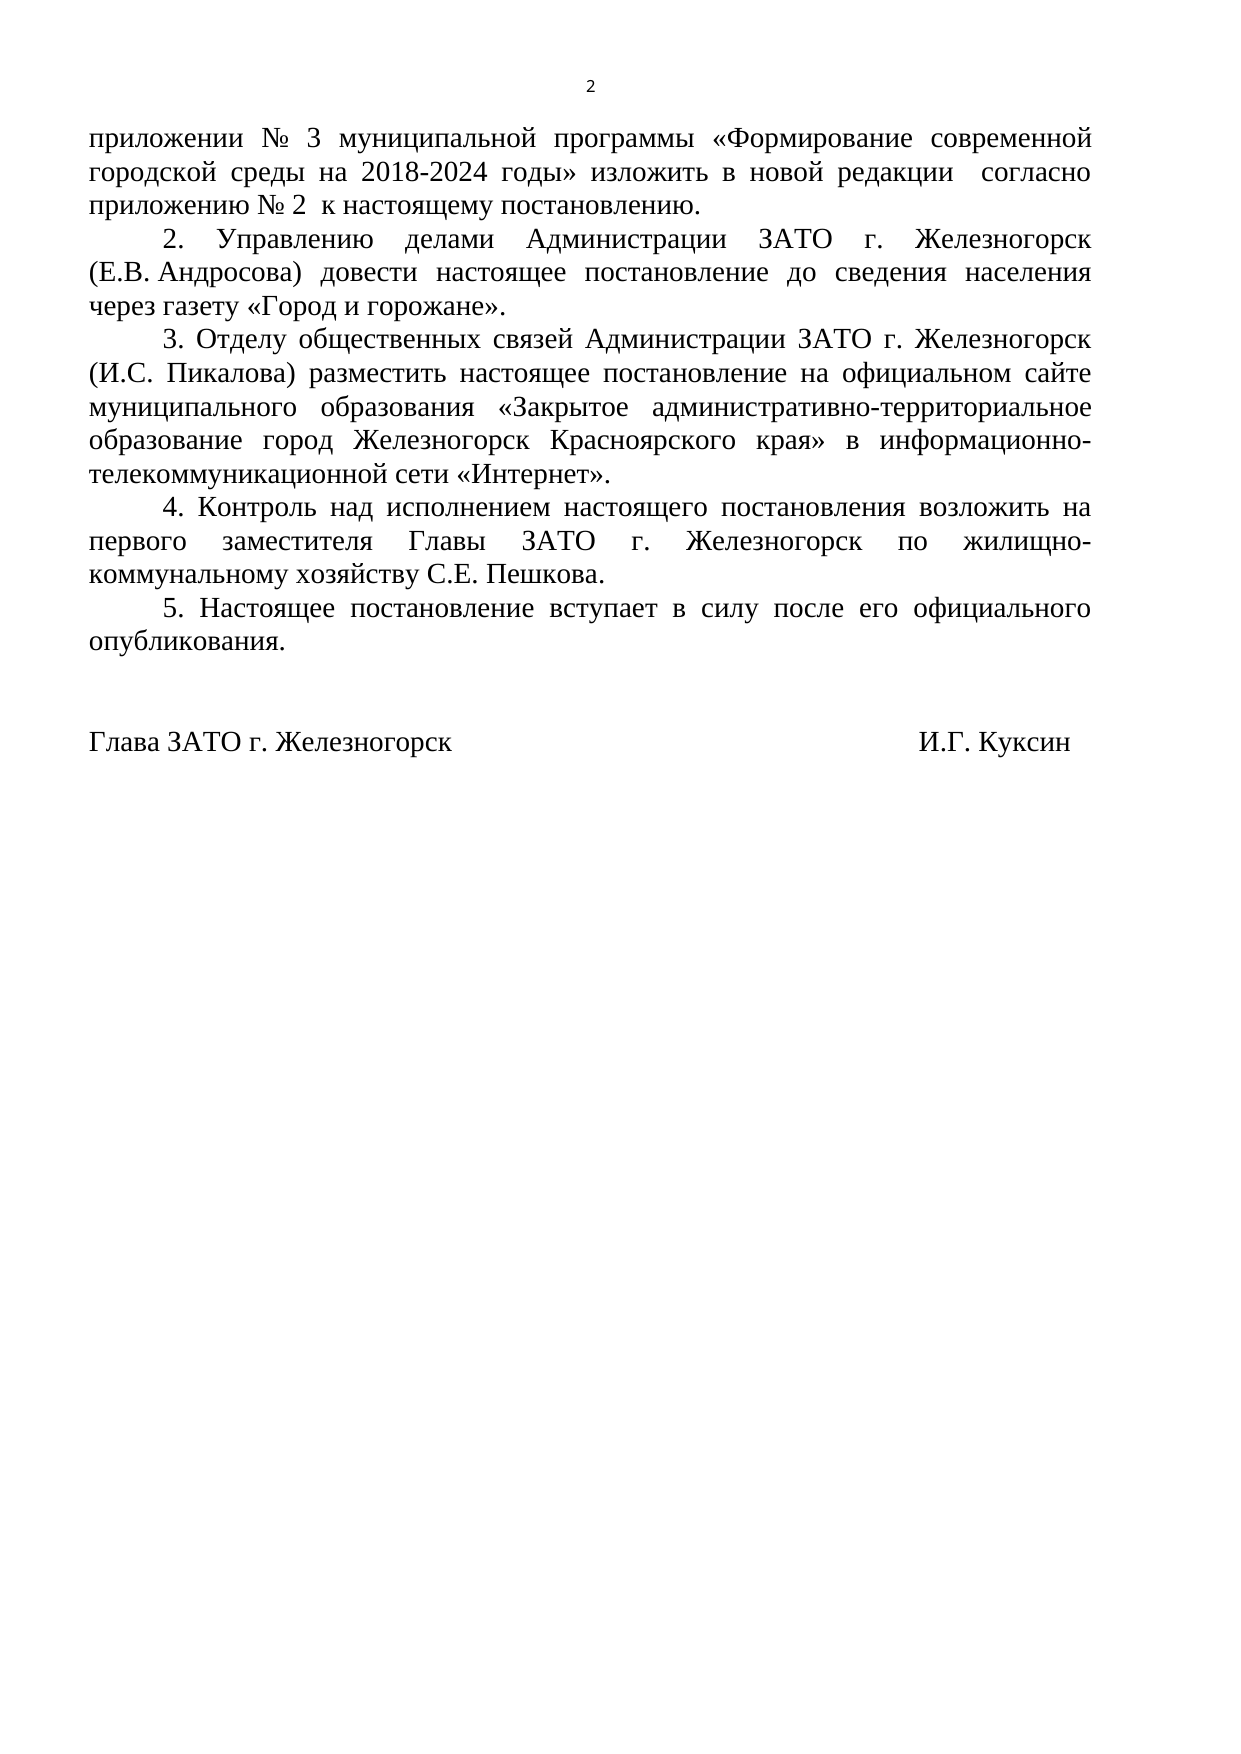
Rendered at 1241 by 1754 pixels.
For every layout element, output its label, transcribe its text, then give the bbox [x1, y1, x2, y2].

text 5. Настоящее постановление вступает в силу после его официального опубликования. [89, 590, 1092, 657]
text Глава ЗАТО г. Железногорск И.Г. Куксин [89, 724, 1092, 758]
text 3. Отделу общественных связей Администрации ЗАТО г. Железногорск (И.С. Пикалова) разместить настоящее постановление на официальном сайте муниципального образования «Закрытое административно-территориальное образование город Железногорск Красноярского края» в информационно-телекоммуникационной сети «Интернет». [89, 322, 1092, 489]
text 4. Контроль над исполнением настоящего постановления возложить на первого заместителя Главы ЗАТО г. Железногорск по жилищно-коммунальному хозяйству С.Е. Пешкова. [89, 489, 1092, 590]
text 2. Управлению делами Администрации ЗАТО г. Железногорск (Е.В. Андросова) довести настоящее постановление до сведения населения через газету «Город и горожане». [89, 221, 1092, 322]
